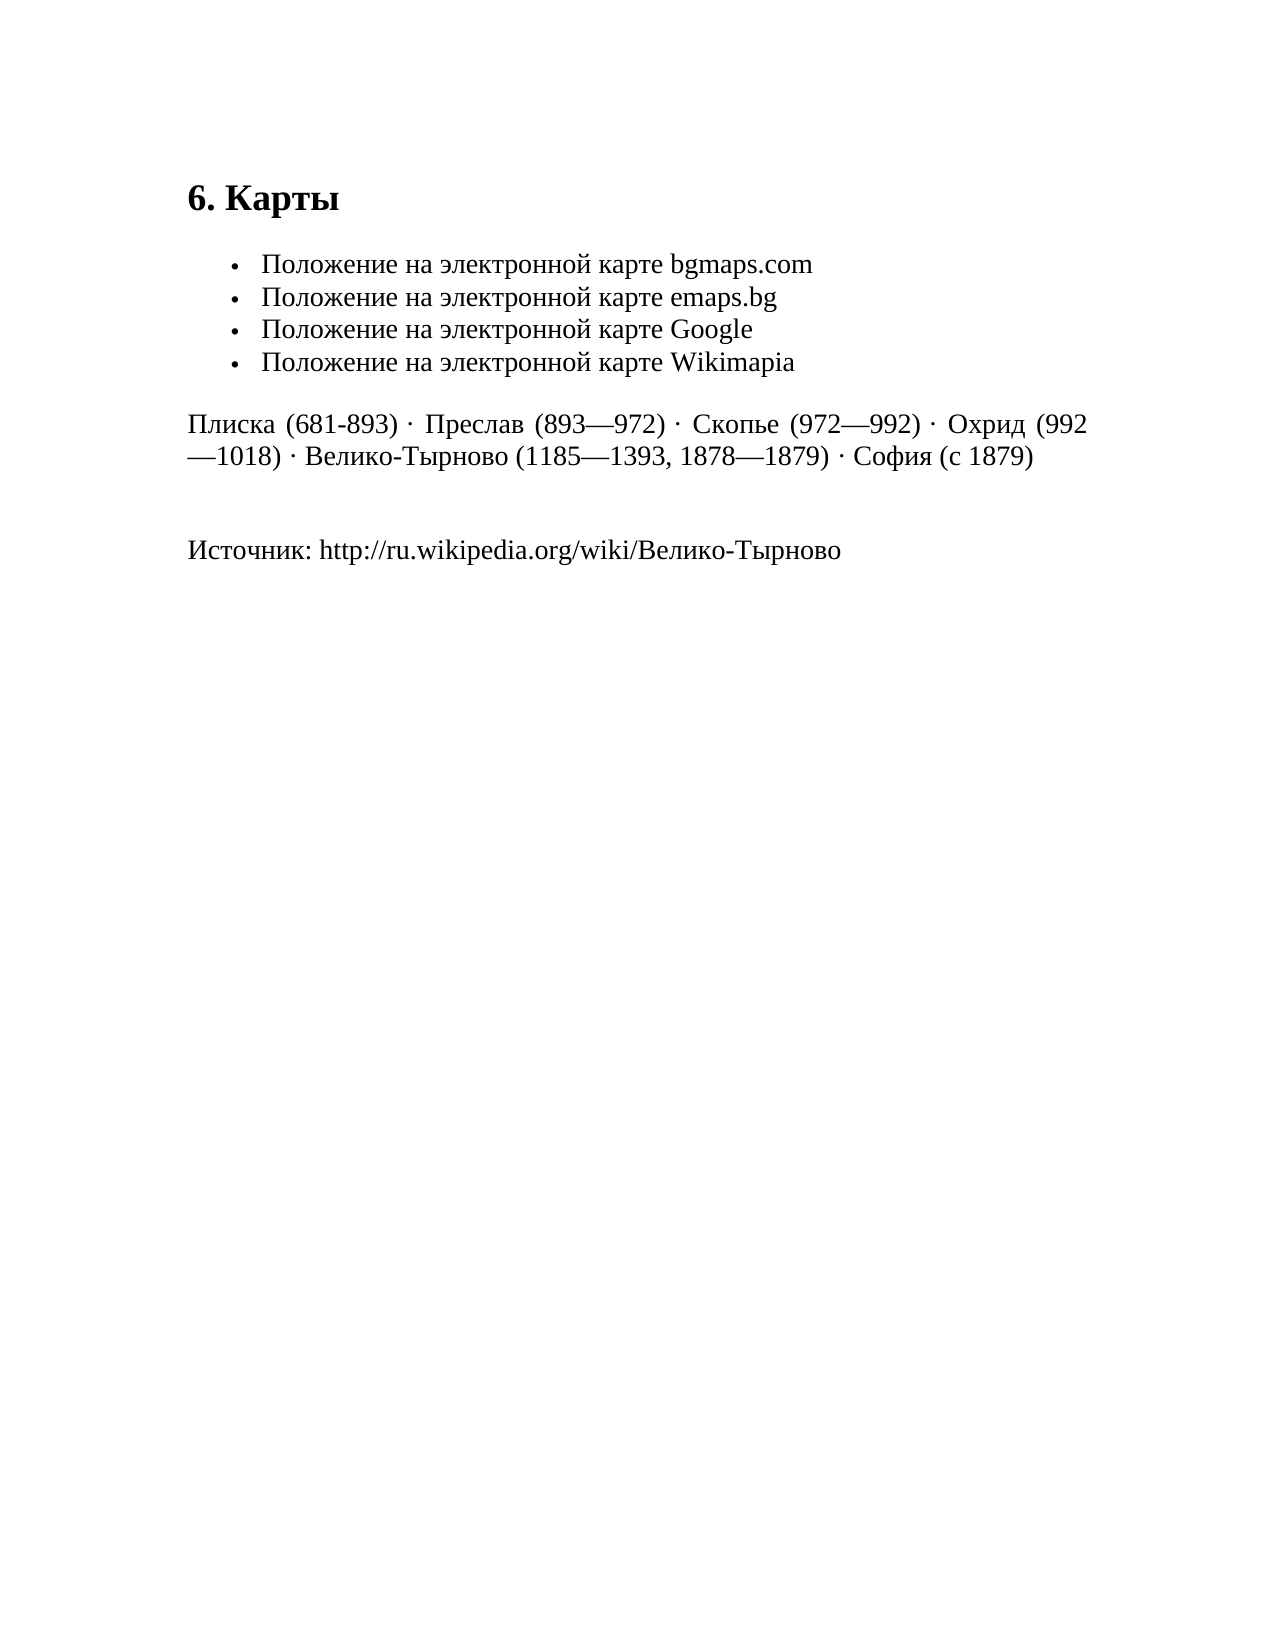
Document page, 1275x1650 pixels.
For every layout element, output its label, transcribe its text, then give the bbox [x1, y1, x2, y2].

list Положение на электронной карте Google [232, 312, 1087, 345]
text Источник: http://ru.wikipedia.org/wiki/Велико-Тырново [187, 533, 1087, 566]
list Положение на электронной карте Wikimapia [232, 345, 1087, 377]
text Плиска (681-893) · Преслав (893—972) · Скопье (972—992) · Охрид (992—1018) · Велико-Тырново (1185—1393, 1878—1879) · София (с 1879) [187, 407, 1087, 471]
list Положение на электронной карте bgmaps.com [232, 248, 1087, 280]
list 6. Карты [187, 175, 1087, 218]
list Положение на электронной карте emaps.bg [232, 280, 1087, 312]
